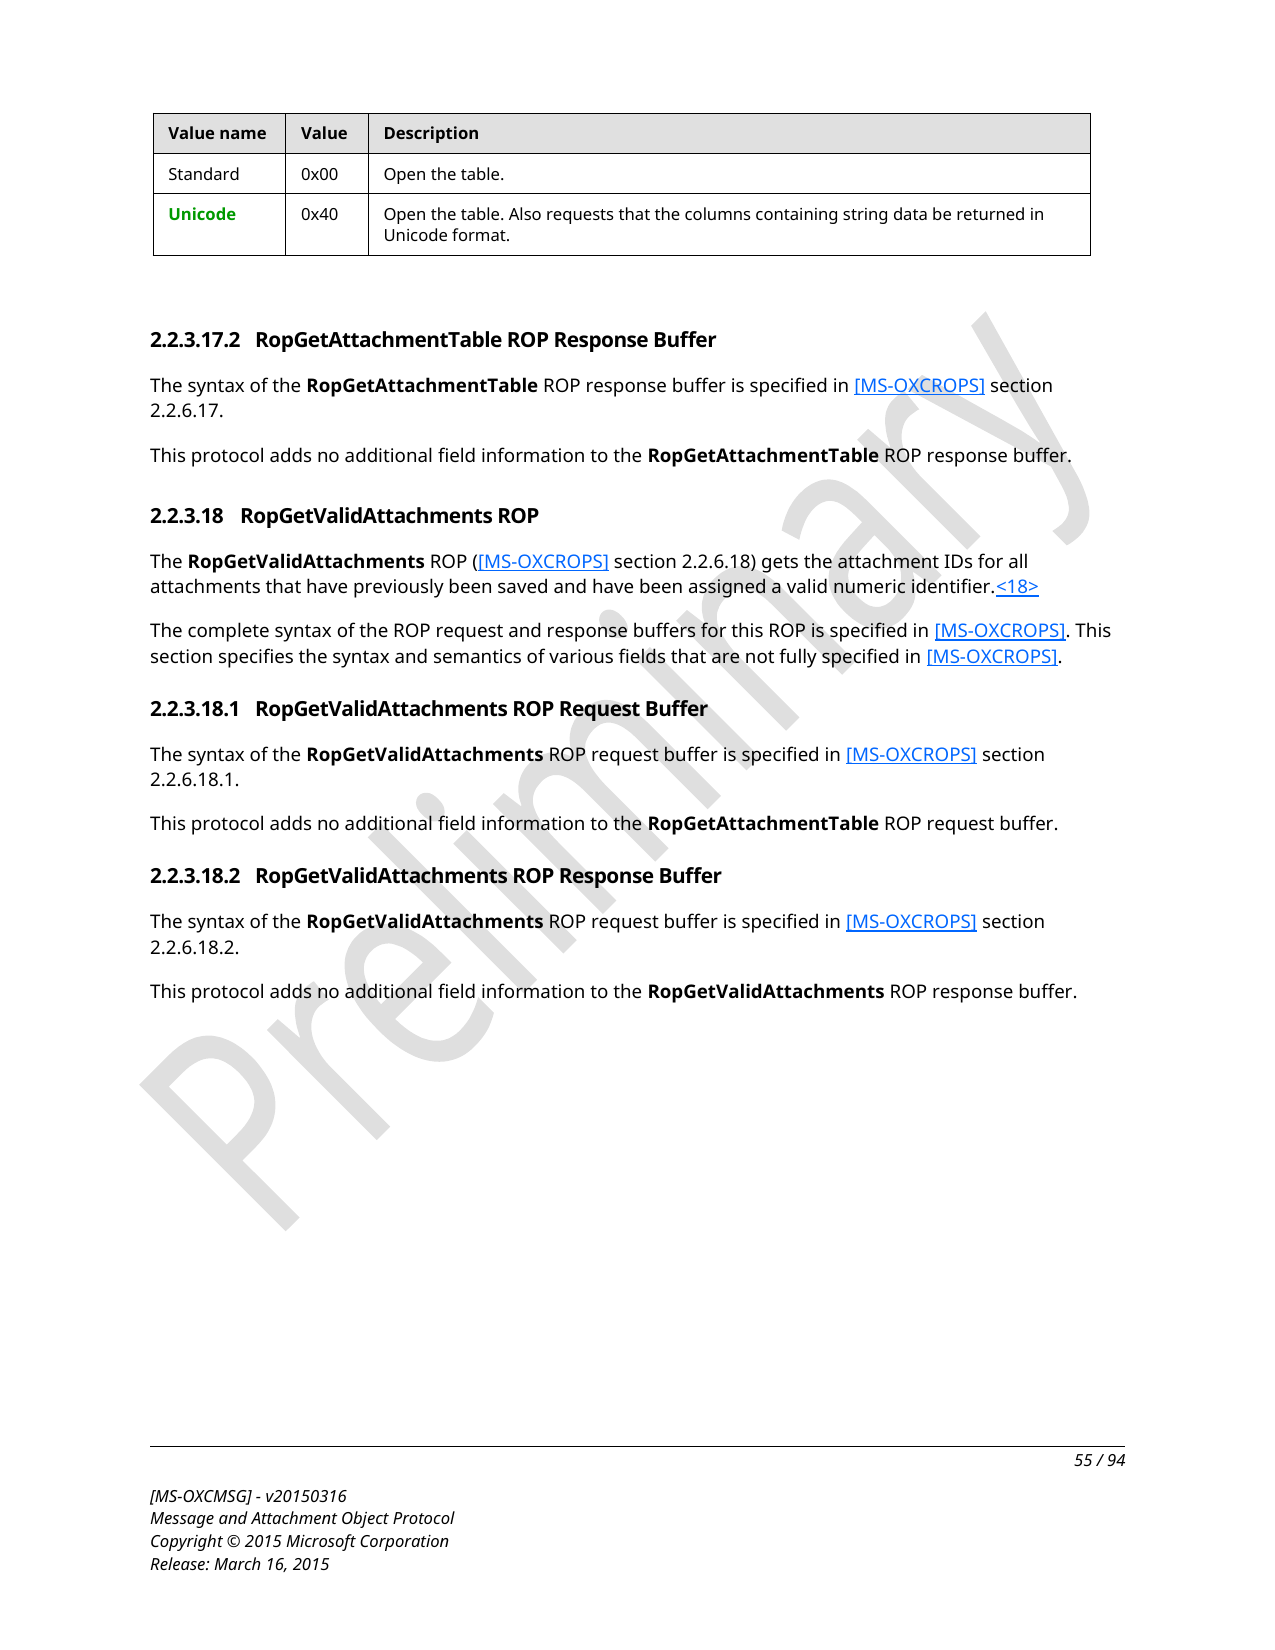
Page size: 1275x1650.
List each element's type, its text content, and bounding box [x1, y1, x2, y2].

text This protocol adds no additional field information to the RopGetAttachmentTable ROP response buffer. [150, 442, 1125, 467]
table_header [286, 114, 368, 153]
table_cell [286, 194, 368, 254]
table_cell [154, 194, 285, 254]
text The syntax of the RopGetValidAttachments ROP request buffer is specified in [MS-OXCROPS] section 2.2.6.18.2. [150, 908, 1125, 959]
subtitle RopGetValidAttachments ROP [150, 501, 1125, 529]
subtitle RopGetValidAttachments ROP Response Buffer [150, 861, 1125, 890]
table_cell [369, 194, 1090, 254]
text This protocol adds no additional field information to the RopGetAttachmentTable ROP request buffer. [150, 811, 1125, 836]
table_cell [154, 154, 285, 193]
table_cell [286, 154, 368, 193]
subtitle RopGetAttachmentTable ROP Response Buffer [150, 325, 1125, 353]
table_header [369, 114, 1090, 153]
subtitle RopGetValidAttachments ROP Request Buffer [150, 694, 1125, 722]
text The RopGetValidAttachments ROP ([MS-OXCROPS] section 2.2.6.18) gets the attachment IDs for all attachments that have previously been saved and have been assigned a valid numeric identifier.<18> [150, 548, 1125, 599]
text This protocol adds no additional field information to the RopGetValidAttachments ROP response buffer. [150, 978, 1125, 1004]
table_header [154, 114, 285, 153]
text The syntax of the RopGetAttachmentTable ROP response buffer is specified in [MS-OXCROPS] section 2.2.6.17. [150, 372, 1125, 423]
text The complete syntax of the ROP request and response buffers for this ROP is specified in [MS-OXCROPS]. This section specifies the syntax and semantics of various fields that are not fully specified in [MS-OXCROPS]. [150, 618, 1125, 669]
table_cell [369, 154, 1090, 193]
text The syntax of the RopGetValidAttachments ROP request buffer is specified in [MS-OXCROPS] section 2.2.6.18.1. [150, 741, 1125, 792]
